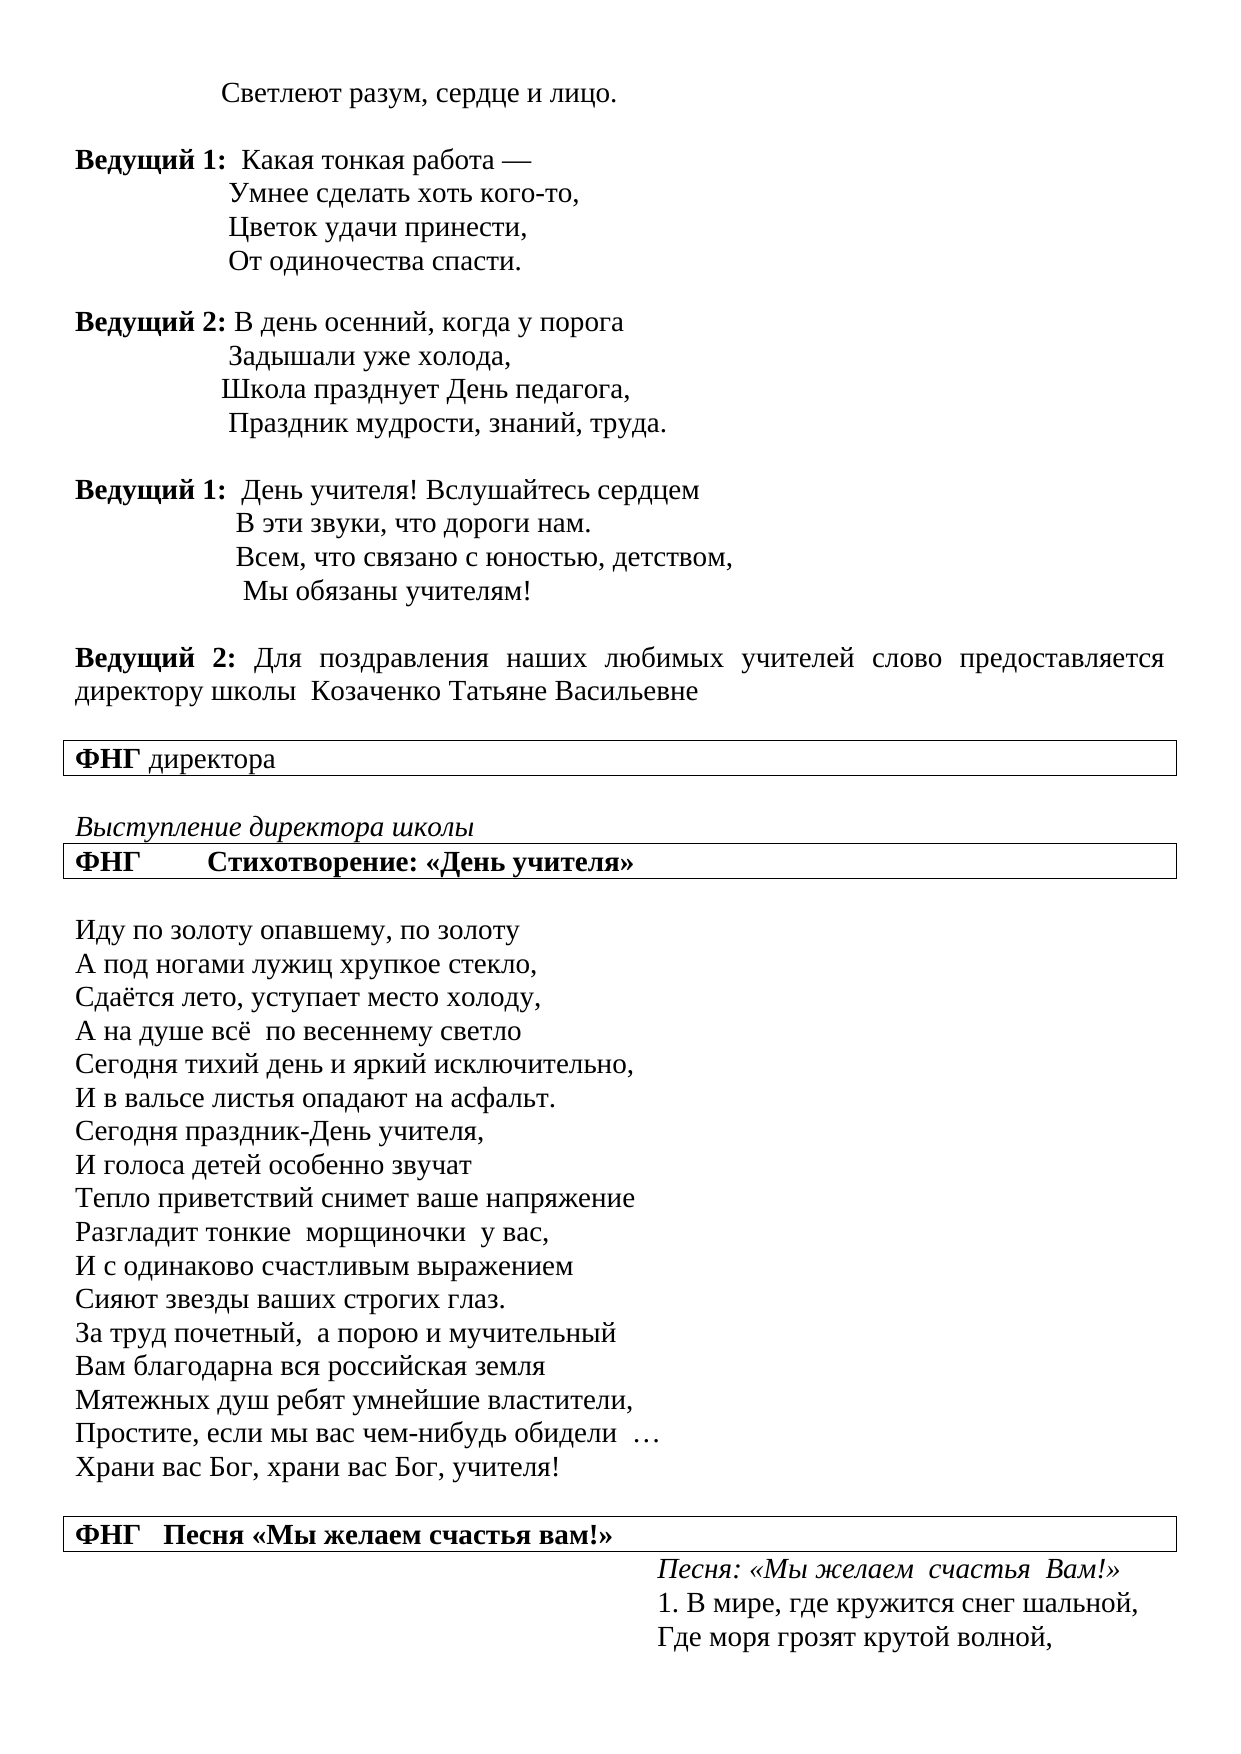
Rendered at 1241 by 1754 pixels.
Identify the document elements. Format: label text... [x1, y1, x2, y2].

text Школа празднует День педагога, [75, 371, 1165, 405]
text И голоса детей особенно звучат [75, 1147, 1165, 1181]
text Где моря грозят крутой волной, [657, 1619, 1165, 1652]
text И с одинаково счастливым выражением [75, 1248, 1165, 1281]
text Сдаётся лето, уступает место холоду, [75, 979, 1165, 1013]
table_header ФНГ Стихотворение: «День учителя» [64, 844, 1176, 878]
table_header ФНГ директора [64, 741, 1176, 775]
text Иду по золоту опавшему, по золоту [75, 912, 1165, 946]
text Мы обязаны учителям! [75, 573, 1165, 606]
text Песня: «Мы желаем счастья Вам!» [657, 1552, 1165, 1585]
text Сегодня праздник-День учителя, [75, 1113, 1165, 1147]
text За труд почетный, а порою и мучительный [75, 1315, 1165, 1348]
text Умнее сделать хоть кого-то, [75, 176, 1165, 209]
text Светлеют разум, сердце и лицо. [75, 75, 1165, 108]
text Выступление директора школы [75, 809, 1165, 843]
text А под ногами лужиц хрупкое стекло, [75, 946, 1165, 979]
text Ведущий 1: День учителя! Вслушайтесь сердцем [75, 472, 1165, 506]
table_header ФНГ Песня «Мы желаем счастья вам!» [64, 1517, 1176, 1551]
text А на душе всё по весеннему светло [75, 1013, 1165, 1046]
text И в вальсе листья опадают на асфальт. [75, 1080, 1165, 1113]
text Ведущий 1: Какая тонкая работа — [75, 142, 1165, 176]
text От одиночества спасти. [75, 243, 1165, 276]
text Разгладит тонкие морщиночки у вас, [75, 1214, 1165, 1248]
text Задышали уже холода, [75, 338, 1165, 371]
text Мятежных душ ребят умнейшие властители, [75, 1382, 1165, 1415]
text 1. В мире, где кружится снег шальной, [657, 1585, 1165, 1619]
text Сегодня тихий день и яркий исключительно, [75, 1046, 1165, 1080]
text В эти звуки, что дороги нам. [75, 506, 1165, 539]
text Ведущий 2: Для поздравления наших любимых учителей слово предоставляется директору школы Козаченко Татьяне Васильевне [75, 640, 1165, 707]
text Вам благодарна вся российская земля [75, 1348, 1165, 1382]
text Всем, что связано с юностью, детством, [75, 539, 1165, 573]
text Ведущий 2: В день осенний, когда у порога [75, 304, 1165, 338]
text Праздник мудрости, знаний, труда. [75, 405, 1165, 438]
text Сияют звезды ваших строгих глаз. [75, 1281, 1165, 1315]
text Цветок удачи принести, [75, 209, 1165, 243]
text Простите, если мы вас чем-нибудь обидели … [75, 1415, 1165, 1449]
text Храни вас Бог, храни вас Бог, учителя! [75, 1449, 1165, 1482]
text Тепло приветствий снимет ваше напряжение [75, 1181, 1165, 1214]
